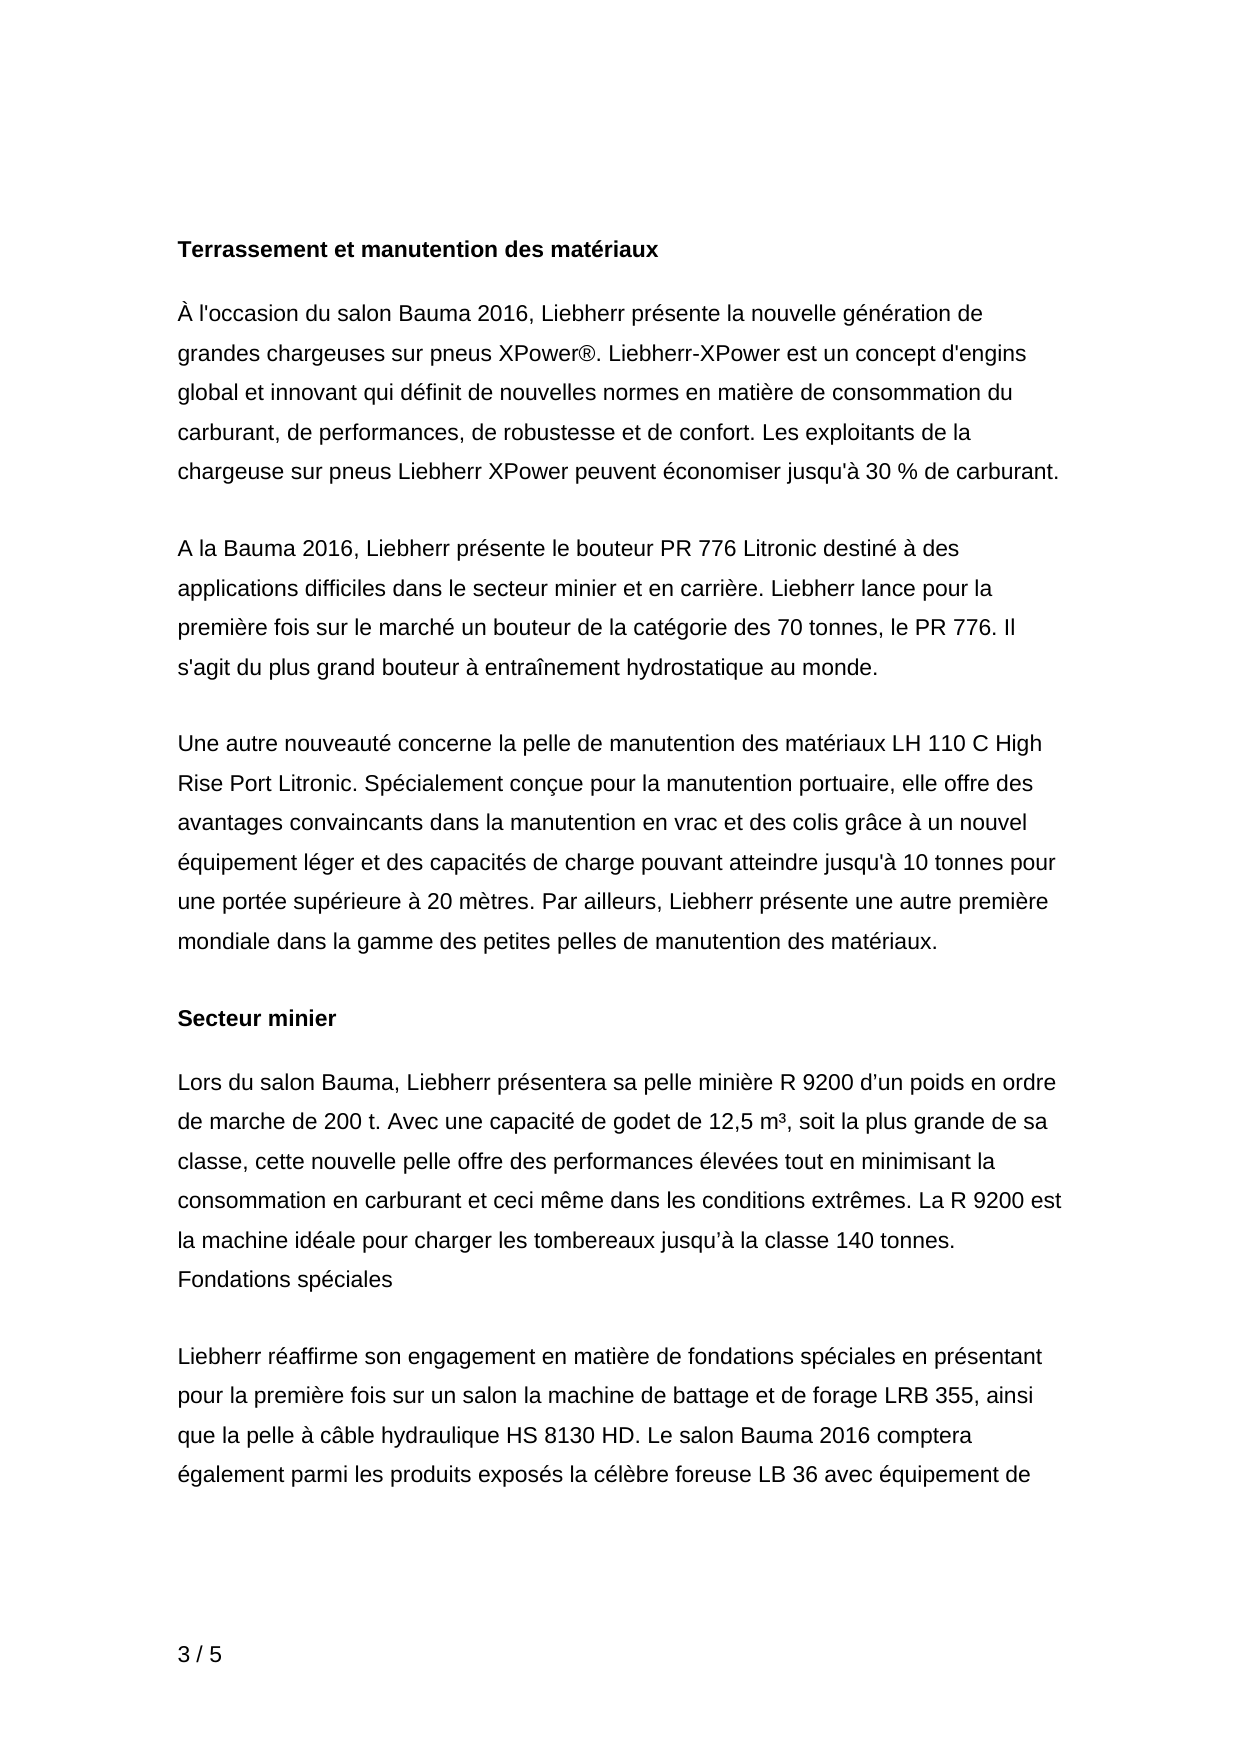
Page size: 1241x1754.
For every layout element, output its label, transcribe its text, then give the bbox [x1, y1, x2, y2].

text Lors du salon Bauma, Liebherr présentera sa pelle minière R 9200 d’un poids en ordre de marche de 200 t. Avec une capacité de godet de 12,5 m³, soit la plus grande de sa classe, cette nouvelle pelle offre des performances élevées tout en minimisant la consommation en carburant et ceci même dans les conditions extrêmes. La R 9200 est la machine idéale pour charger les tombereaux jusqu’à la classe 140 tonnes. Fondations spéciales [177, 1069, 1063, 1292]
text Secteur minier [177, 1005, 1063, 1031]
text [177, 1343, 1063, 1488]
text À l'occasion du salon Bauma 2016, Liebherr présente la nouvelle génération de grandes chargeuses sur pneus XPower®. Liebherr-XPower est un concept d'engins global et innovant qui définit de nouvelles normes en matière de consommation du carburant, de performances, de robustesse et de confort. Les exploitants de la chargeuse sur pneus Liebherr XPower peuvent économiser jusqu'à 30 % de carburant. [177, 300, 1063, 484]
text Une autre nouveauté concerne la pelle de manutention des matériaux LH 110 C High Rise Port Litronic. Spécialement conçue pour la manutention portuaire, elle offre des avantages convaincants dans la manutention en vrac et des colis grâce à un nouvel équipement léger et des capacités de charge pouvant atteindre jusqu'à 10 tonnes pour une portée supérieure à 20 mètres. Par ailleurs, Liebherr présente une autre première mondiale dans la gamme des petites pelles de manutention des matériaux. [177, 730, 1063, 954]
text A la Bauma 2016, Liebherr présente le bouteur PR 776 Litronic destiné à des applications difficiles dans le secteur minier et en carrière. Liebherr lance pour la première fois sur le marché un bouteur de la catégorie des 70 tonnes, le PR 776. Il s'agit du plus grand bouteur à entraînement hydrostatique au monde. [177, 535, 1063, 680]
text Terrassement et manutention des matériaux [177, 236, 1063, 263]
